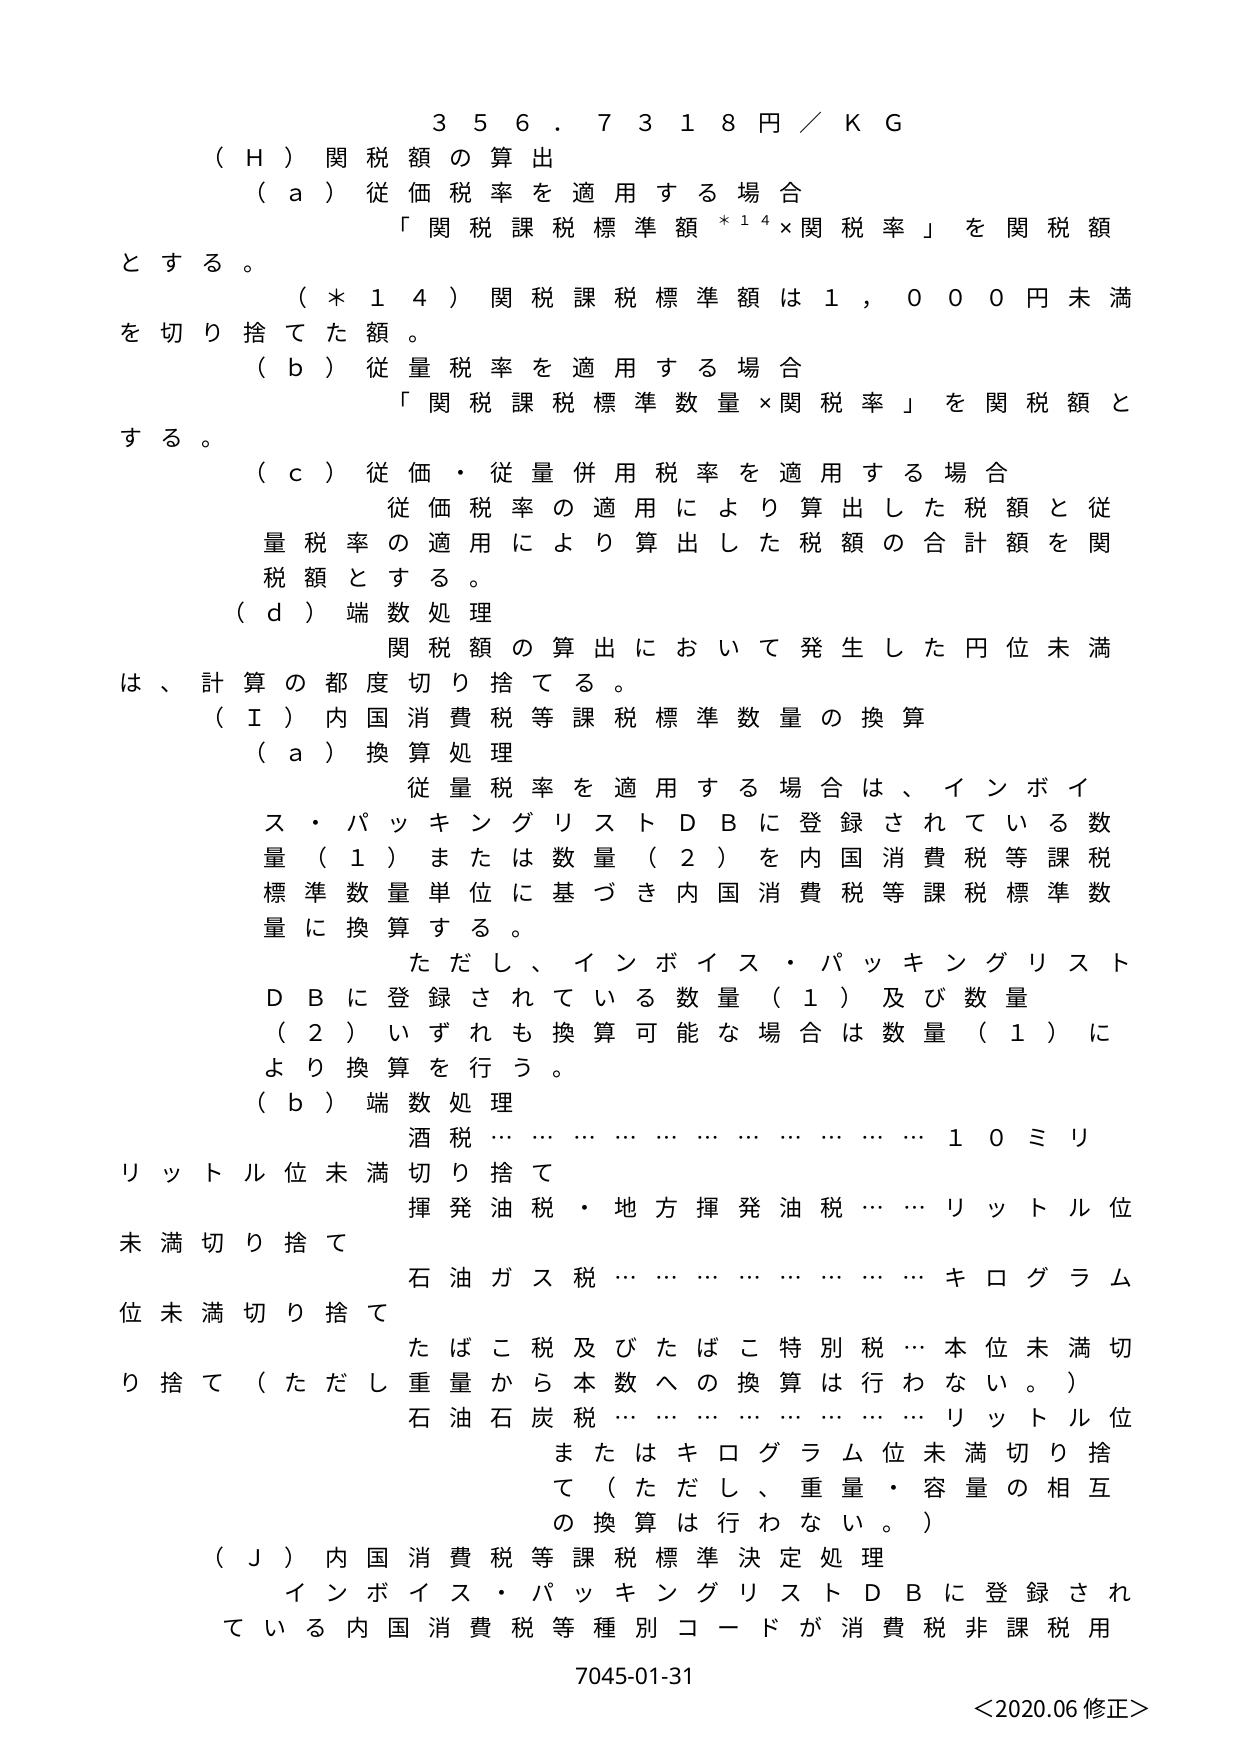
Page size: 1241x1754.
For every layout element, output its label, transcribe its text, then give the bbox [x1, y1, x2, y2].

text ただし、インボイス・パッキングリストＤＢに登録されている数量（１）及び数量（２）いずれも換算可能な場合は数量（１）により換算を行う。 [119, 944, 1150, 1084]
text （Ｊ）内国消費税等課税標準決定処理 [119, 1539, 1150, 1574]
text 従量税率を適用する場合は、インボイス・パッキングリストＤＢに登録されている数量（１）または数量（２）を内国消費税等課税標準数量単位に基づき内国消費税等課税標準数量に換算する。 [119, 769, 1150, 944]
text 「関税課税標準額＊１４×関税率」を関税額とする。 [119, 209, 1150, 279]
text 石油石炭税……………………リットル位またはキログラム位未満切り捨て（ただし、重量・容量の相互の換算は行わない。） [119, 1399, 1150, 1539]
text 従価税率の適用により算出した税額と従量税率の適用により算出した税額の合計額を関税額とする。 [140, 489, 1150, 594]
text （Ｈ）関税額の算出 [119, 139, 1150, 174]
text （ｂ）端数処理 [119, 1084, 1150, 1119]
text （ａ）従価税率を適用する場合 [119, 174, 1150, 209]
text 「関税課税標準数量×関税率」を関税額とする。 [119, 384, 1150, 454]
text 酒税……………………………１０ミリリットル位未満切り捨て [119, 1119, 1150, 1189]
text （＊１４）関税課税標準額は１，０００円未満を切り捨てた額。 [119, 279, 1150, 349]
text （ｂ）従量税率を適用する場合 [119, 349, 1150, 384]
text （ａ）換算処理 [119, 734, 1150, 769]
text 関税額の算出において発生した円位未満は、計算の都度切り捨てる。 [119, 629, 1150, 699]
text 石油ガス税……………………キログラム位未満切り捨て [119, 1259, 1150, 1329]
text ３５６．７３１８円／ＫＧ [119, 104, 1150, 139]
text （ｄ）端数処理 [140, 594, 1150, 629]
text （ｃ）従価・従量併用税率を適用する場合 [119, 454, 1150, 489]
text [202, 1574, 1150, 1644]
text たばこ税及びたばこ特別税…本位未満切り捨て（ただし重量から本数への換算は行わない。） [119, 1329, 1150, 1399]
text 揮発油税・地方揮発油税……リットル位未満切り捨て [119, 1189, 1150, 1259]
text （Ｉ）内国消費税等課税標準数量の換算 [119, 699, 1150, 734]
